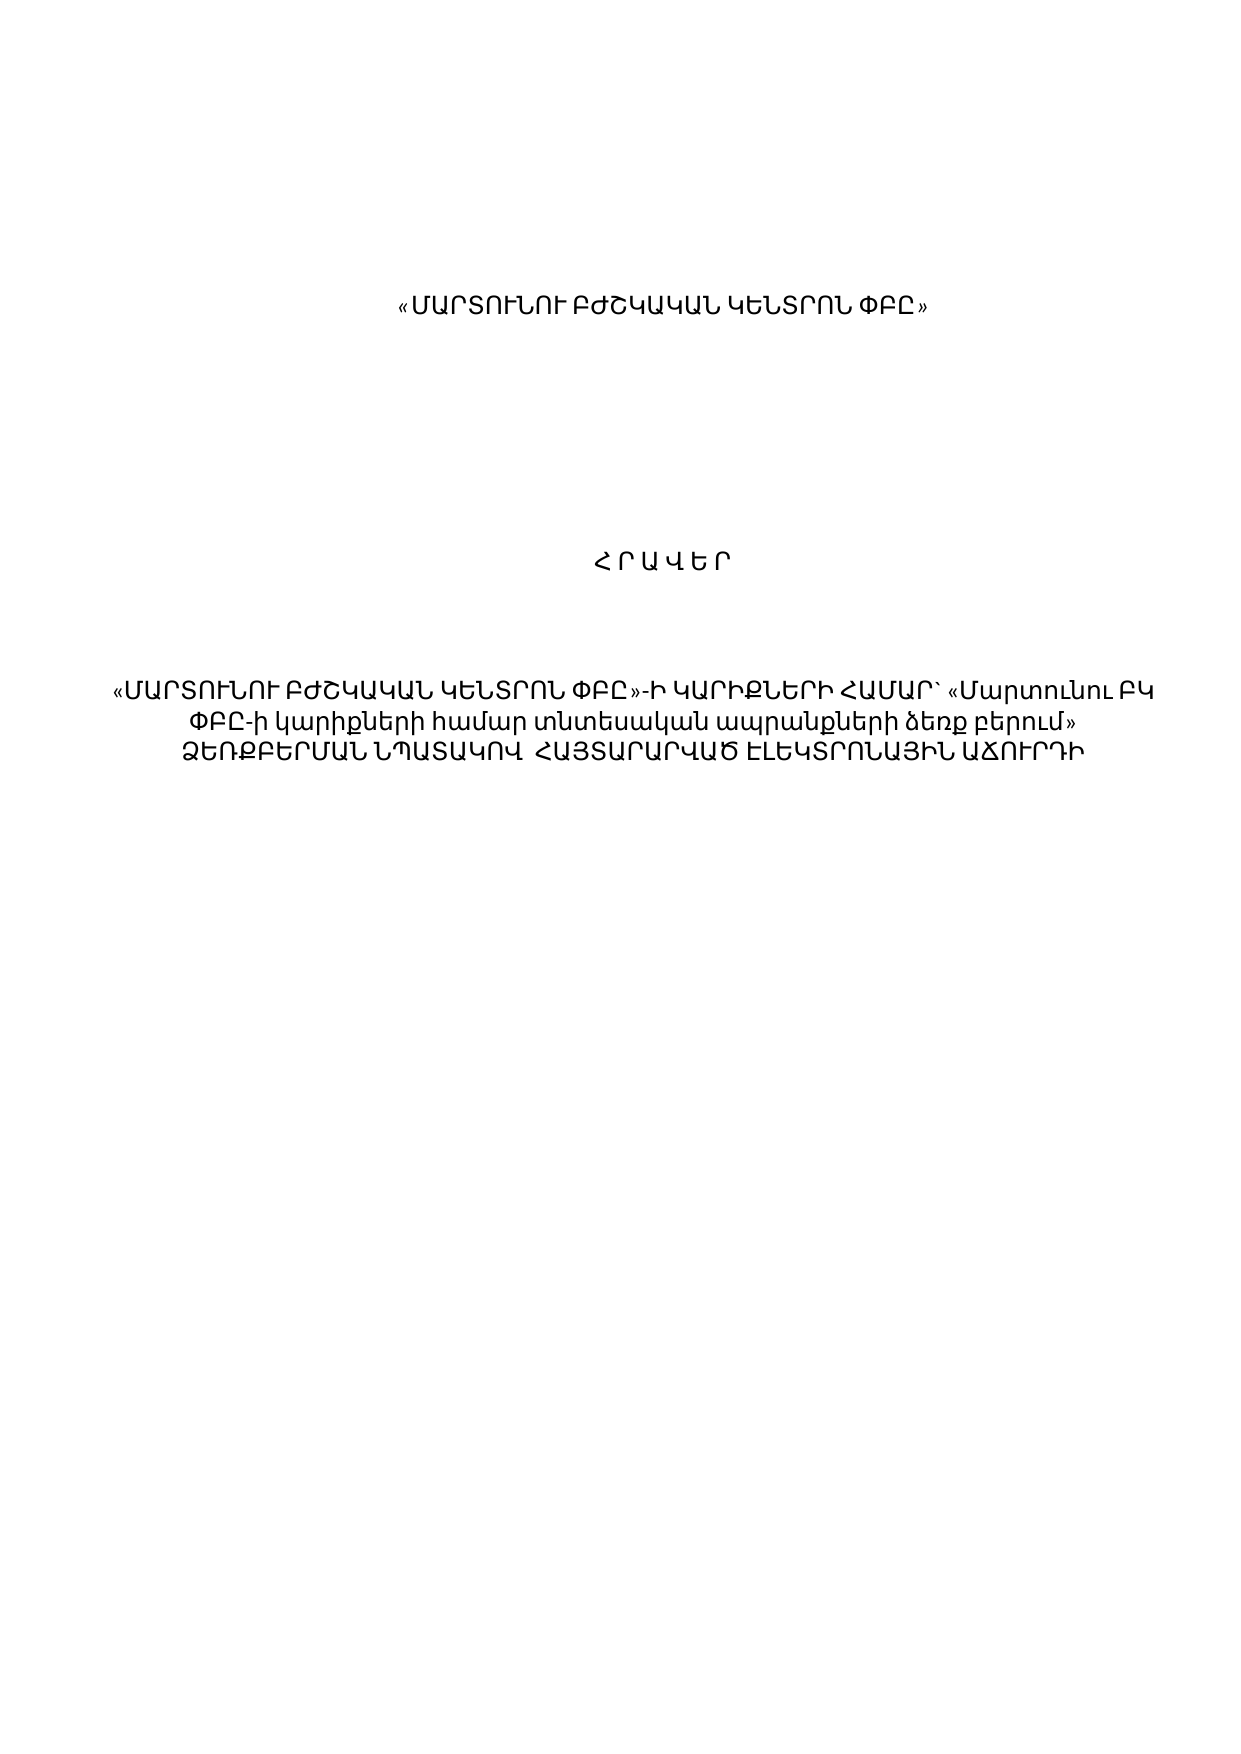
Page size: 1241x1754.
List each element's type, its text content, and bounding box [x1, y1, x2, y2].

text « ՄԱՐՏՈՒՆՈՒ ԲԺՇԿԱԿԱՆ ԿԵՆՏՐՈՆ ՓԲԸ» [94, 290, 1172, 321]
text Հ Ր Ա Վ Ե Ր [94, 546, 1172, 577]
text «ՄԱՐՏՈՒՆՈՒ ԲԺՇԿԱԿԱՆ ԿԵՆՏՐՈՆ ՓԲԸ»-Ի ԿԱՐԻՔՆԵՐԻ ՀԱՄԱՐ` «Մարտունու ԲԿ ՓԲԸ-ի կարիքների համար տնտեսական ապրանքների ձեռք բերում» ՁԵՌՔԲԵՐՄԱՆ ՆՊԱՏԱԿՈՎ ՀԱՅՏԱՐԱՐՎԱԾ ԷԼԵԿՏՐՈՆԱՅԻՆ ԱՃՈՒՐԴԻ [94, 676, 1172, 767]
